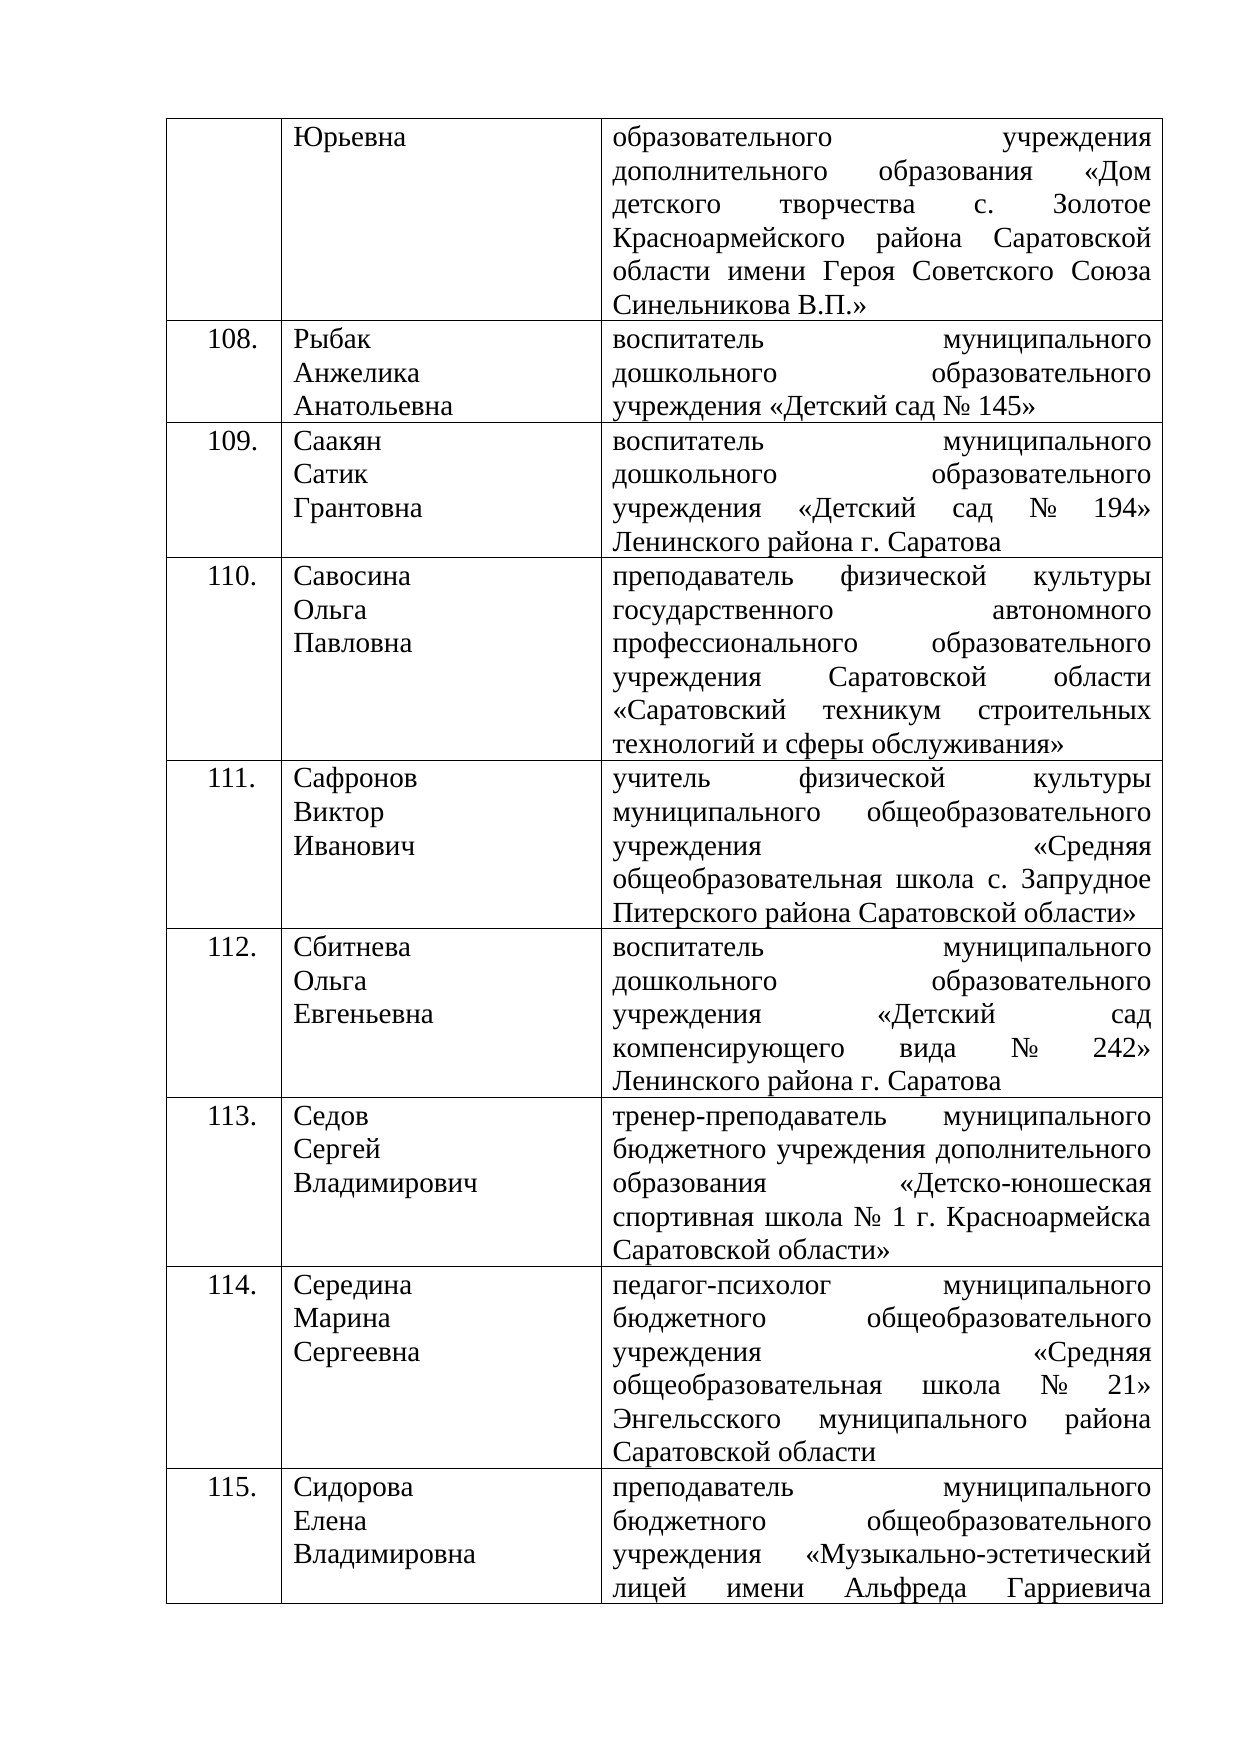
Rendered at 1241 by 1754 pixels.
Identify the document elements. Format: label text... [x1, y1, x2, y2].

table_cell Рыбак Анжелика Анатольевна [282, 321, 601, 422]
table_cell учитель физической культуры муниципального общеобразовательного учреждения «Средняя общеобразовательная школа с. Запрудное Питерского района Саратовской области» [602, 761, 1162, 928]
table_cell тренер-преподаватель муниципального бюджетного учреждения дополнительного образования «Детско-юношеская спортивная школа № 1 г. Красноармейска Саратовской области» [602, 1098, 1162, 1266]
table_cell воспитатель муниципального дошкольного образовательного учреждения «Детский сад компенсирующего вида № 242» Ленинского района г. Саратова [602, 929, 1162, 1097]
table_cell [167, 1469, 281, 1603]
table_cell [602, 1469, 1162, 1603]
table_cell педагог-психолог муниципального бюджетного общеобразовательного учреждения «Средняя общеобразовательная школа № 21» Энгельсского муниципального района Саратовской области [602, 1267, 1162, 1468]
table_cell преподаватель физической культуры государственного автономного профессионального образовательного учреждения Саратовской области «Саратовский техникум строительных технологий и сферы обслуживания» [602, 558, 1162, 759]
table_cell воспитатель муниципального дошкольного образовательного учреждения «Детский сад № 194» Ленинского района г. Саратова [602, 423, 1162, 557]
table_cell [167, 558, 281, 759]
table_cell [282, 119, 601, 320]
table_cell [167, 423, 281, 557]
table_cell [167, 929, 281, 1097]
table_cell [282, 1469, 601, 1603]
table_cell Сафронов Виктор Иванович [282, 761, 601, 928]
table_cell [167, 761, 281, 928]
table_cell воспитатель муниципального дошкольного образовательного учреждения «Детский сад № 145» [602, 321, 1162, 422]
table_cell Середина Марина Сергеевна [282, 1267, 601, 1468]
table_cell [167, 1098, 281, 1266]
table_cell Савосина Ольга Павловна [282, 558, 601, 759]
table_cell Сбитнева Ольга Евгеньевна [282, 929, 601, 1097]
table_cell [167, 321, 281, 422]
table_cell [602, 119, 1162, 320]
table_cell Седов Сергей Владимирович [282, 1098, 601, 1266]
table_cell [167, 1267, 281, 1468]
table_cell [167, 119, 281, 320]
table_cell Саакян Сатик Грантовна [282, 423, 601, 557]
